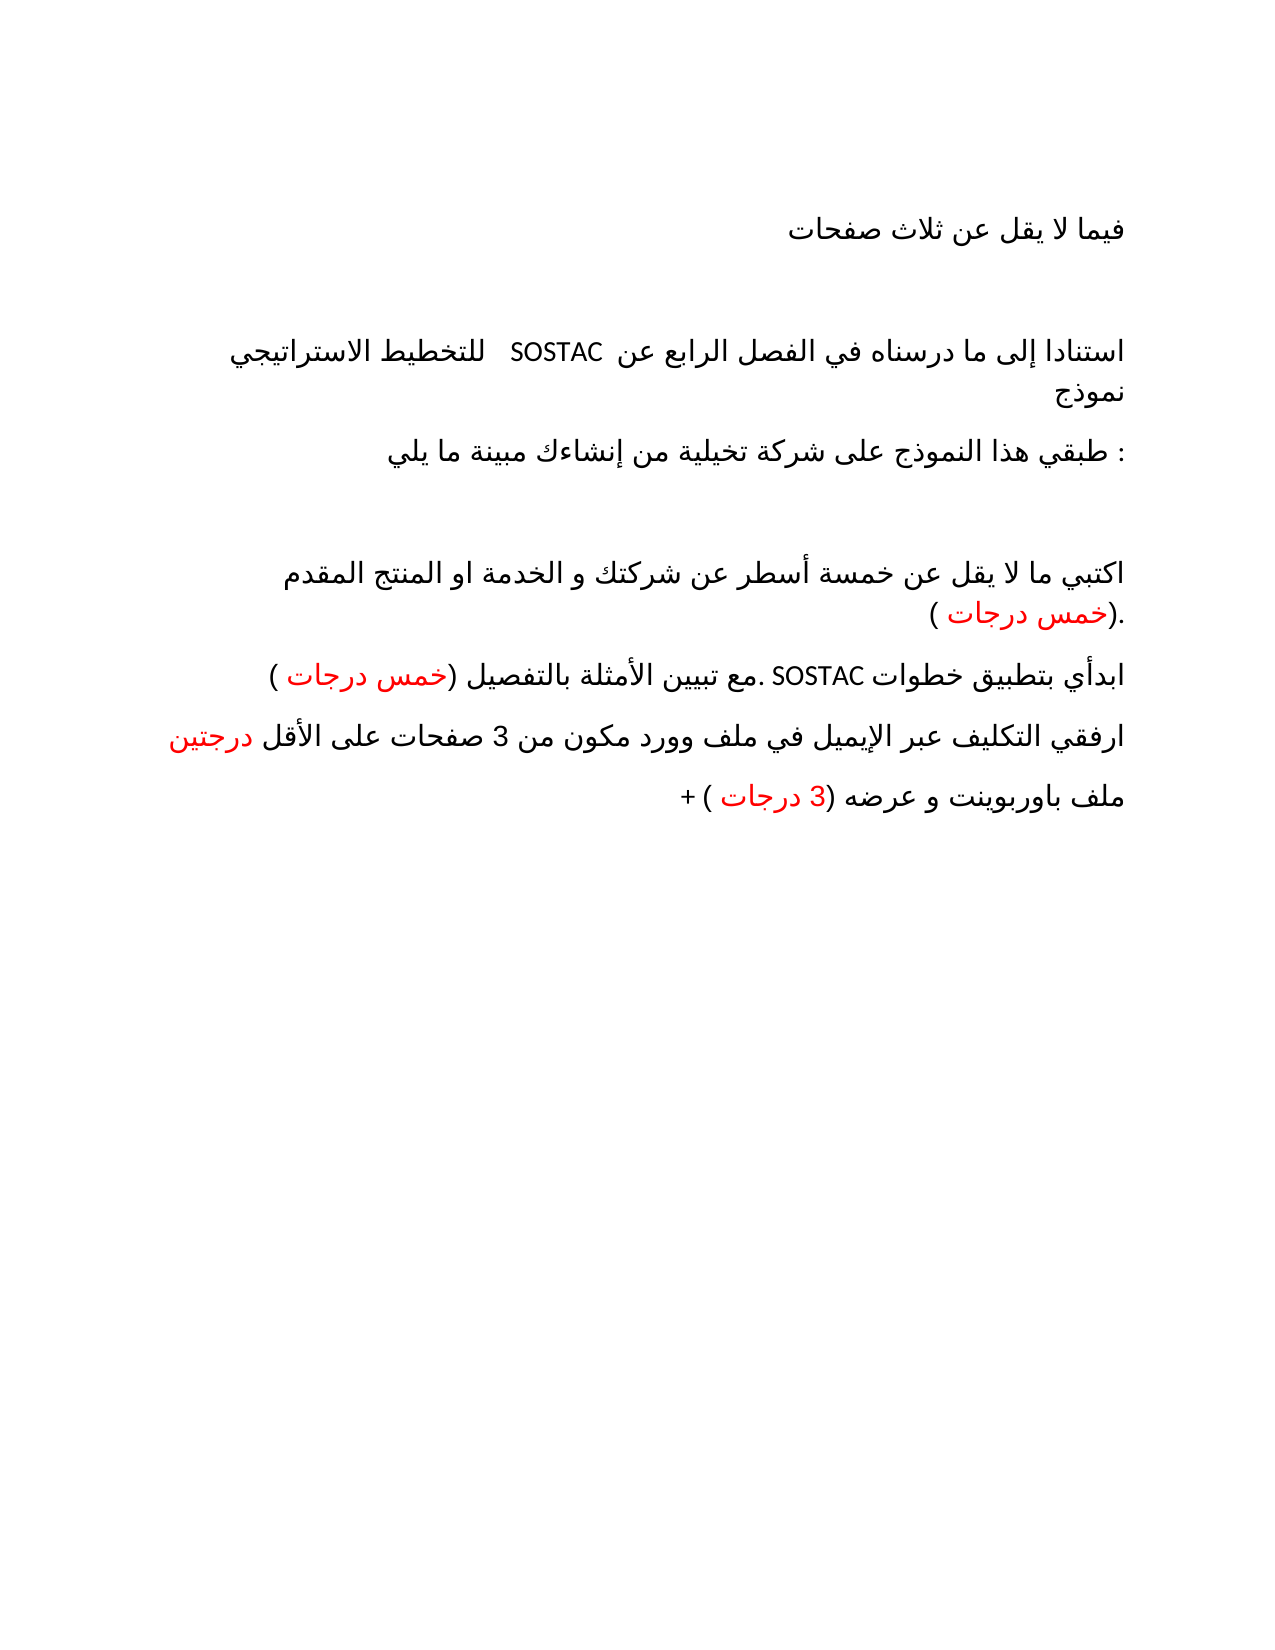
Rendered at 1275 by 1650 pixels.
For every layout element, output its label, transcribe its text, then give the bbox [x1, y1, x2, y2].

text + ملف باوربوينت و عرضه (3 درجات ) [150, 778, 1125, 814]
text مع تبيين الأمثلة بالتفصيل (خمس درجات ). SOSTAC ابدأي بتطبيق خطوات [187, 657, 1125, 693]
text ارفقي التكليف عبر الإيميل في ملف وورد مكون من 3 صفحات على الأقل درجتين [150, 719, 1125, 752]
text فيما لا يقل عن ثلاث صفحات [150, 212, 1125, 245]
text اكتبي ما لا يقل عن خمسة أسطر عن شركتك و الخدمة او المنتج المقدم (خمس درجات ). [187, 556, 1125, 631]
text طبقي هذا النموذج على شركة تخيلية من إنشاءك مبينة ما يلي : [150, 433, 1125, 468]
text للتخطيط الاستراتيجي SOSTAC استنادا إلى ما درسناه في الفصل الرابع عن نموذج [150, 333, 1125, 407]
